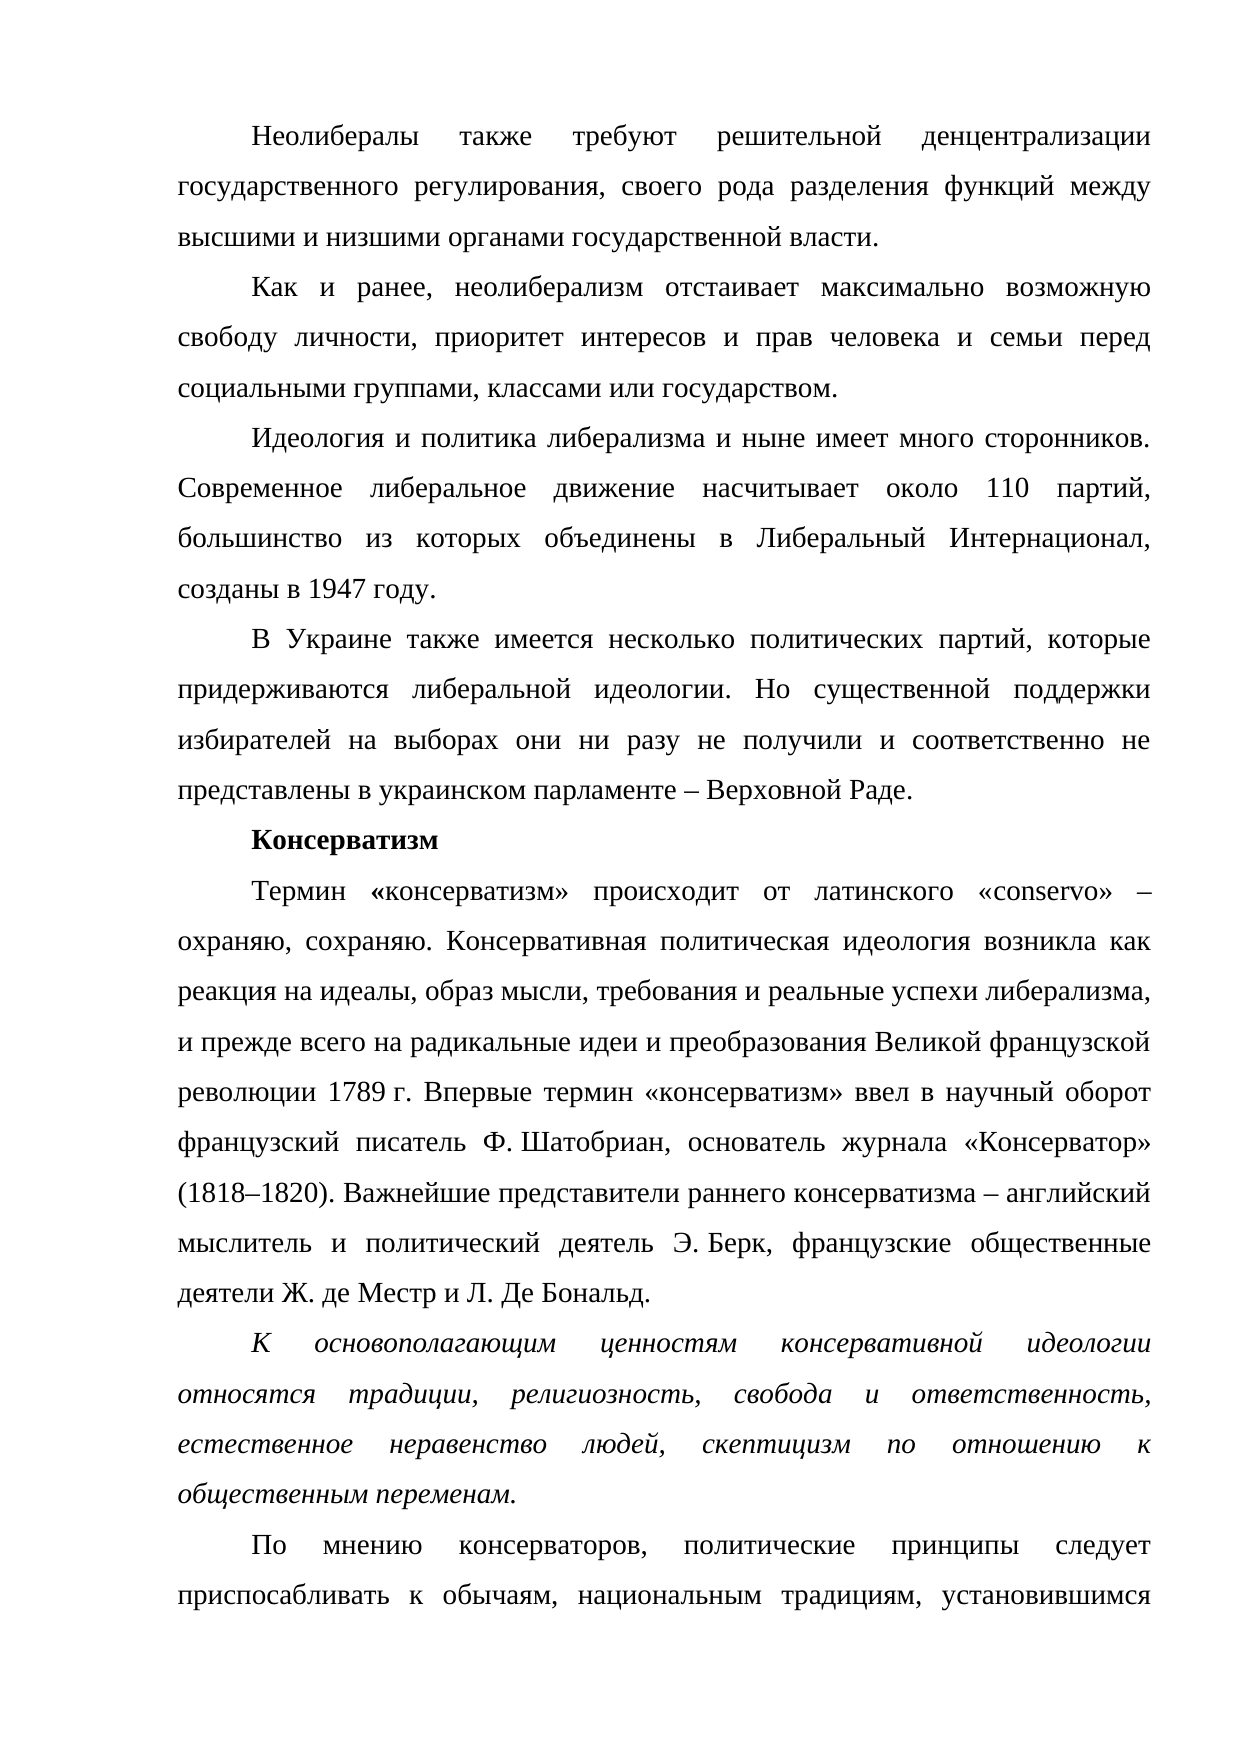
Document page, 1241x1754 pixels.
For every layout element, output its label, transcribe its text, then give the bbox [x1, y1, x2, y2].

text К основополагающим ценностям консервативной идеологии относятся традиции, религиозность, свобода и ответственность, естественное неравенство людей, скептицизм по отношению к общественным переменам. [177, 1326, 1152, 1510]
text Как и ранее, неолиберализм отстаивает максимально возможную свободу личности, приоритет интересов и прав человека и семьи перед социальными группами, классами или государством. [177, 269, 1152, 403]
text В Украине также имеется несколько политических партий, которые придерживаются либеральной идеологии. Но существенной поддержки избирателей на выборах они ни разу не получили и соответственно не представлены в украинском парламенте – Верховной Раде. [177, 621, 1152, 806]
text Идеология и политика либерализма и ныне имеет много сторонников. Современное либеральное движение насчитывает около 110 партий, большинство из которых объединены в Либеральный Интернационал, созданы в 1947 году. [177, 420, 1152, 604]
text Неолибералы также требуют решительной денцентрализации государственного регулирования, своего рода разделения функций между высшими и низшими органами государственной власти. [177, 118, 1152, 252]
text Термин «консерватизм» происходит от латинского «conservo» – охраняю, сохраняю. Консервативная политическая идеология возникла как реакция на идеалы, образ мысли, требования и реальные успехи либерализма, и прежде всего на радикальные идеи и преобразования Великой французской революции 1789 г. Впервые термин «консерватизм» ввел в научный оборот французский писатель Ф. Шатобриан, основатель журнала «Консерватор» (1818–1820). Важнейшие представители раннего консерватизма – английский мыслитель и политический деятель Э. Берк, французские общественные деятели Ж. де Местр и Л. Де Бональд. [177, 873, 1152, 1309]
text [177, 1527, 1152, 1611]
text Консерватизм [177, 822, 1152, 856]
